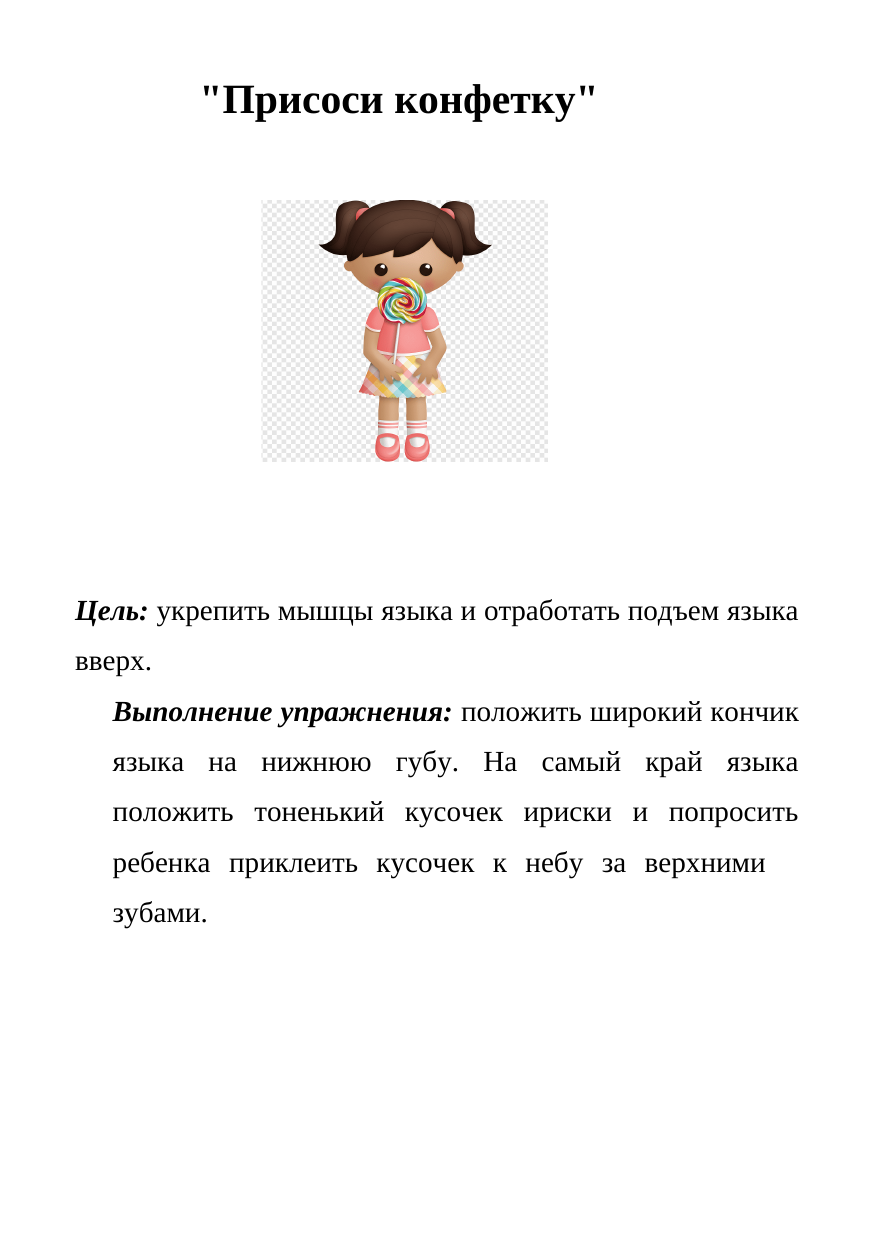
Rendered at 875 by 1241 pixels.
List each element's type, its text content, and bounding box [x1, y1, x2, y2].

text "Присоси конфетку" [75, 75, 799, 123]
text Цель: укрепить мышцы языка и отработать подъем языка вверх. [75, 593, 799, 677]
picture [261, 200, 548, 462]
text Выполнение упражнения: положить широкий кончик языка на нижнюю губу. На самый край языка положить тоненький кусочек ириски и попросить ребенка приклеить кусочек к небу за верхними зубами. [112, 694, 799, 928]
